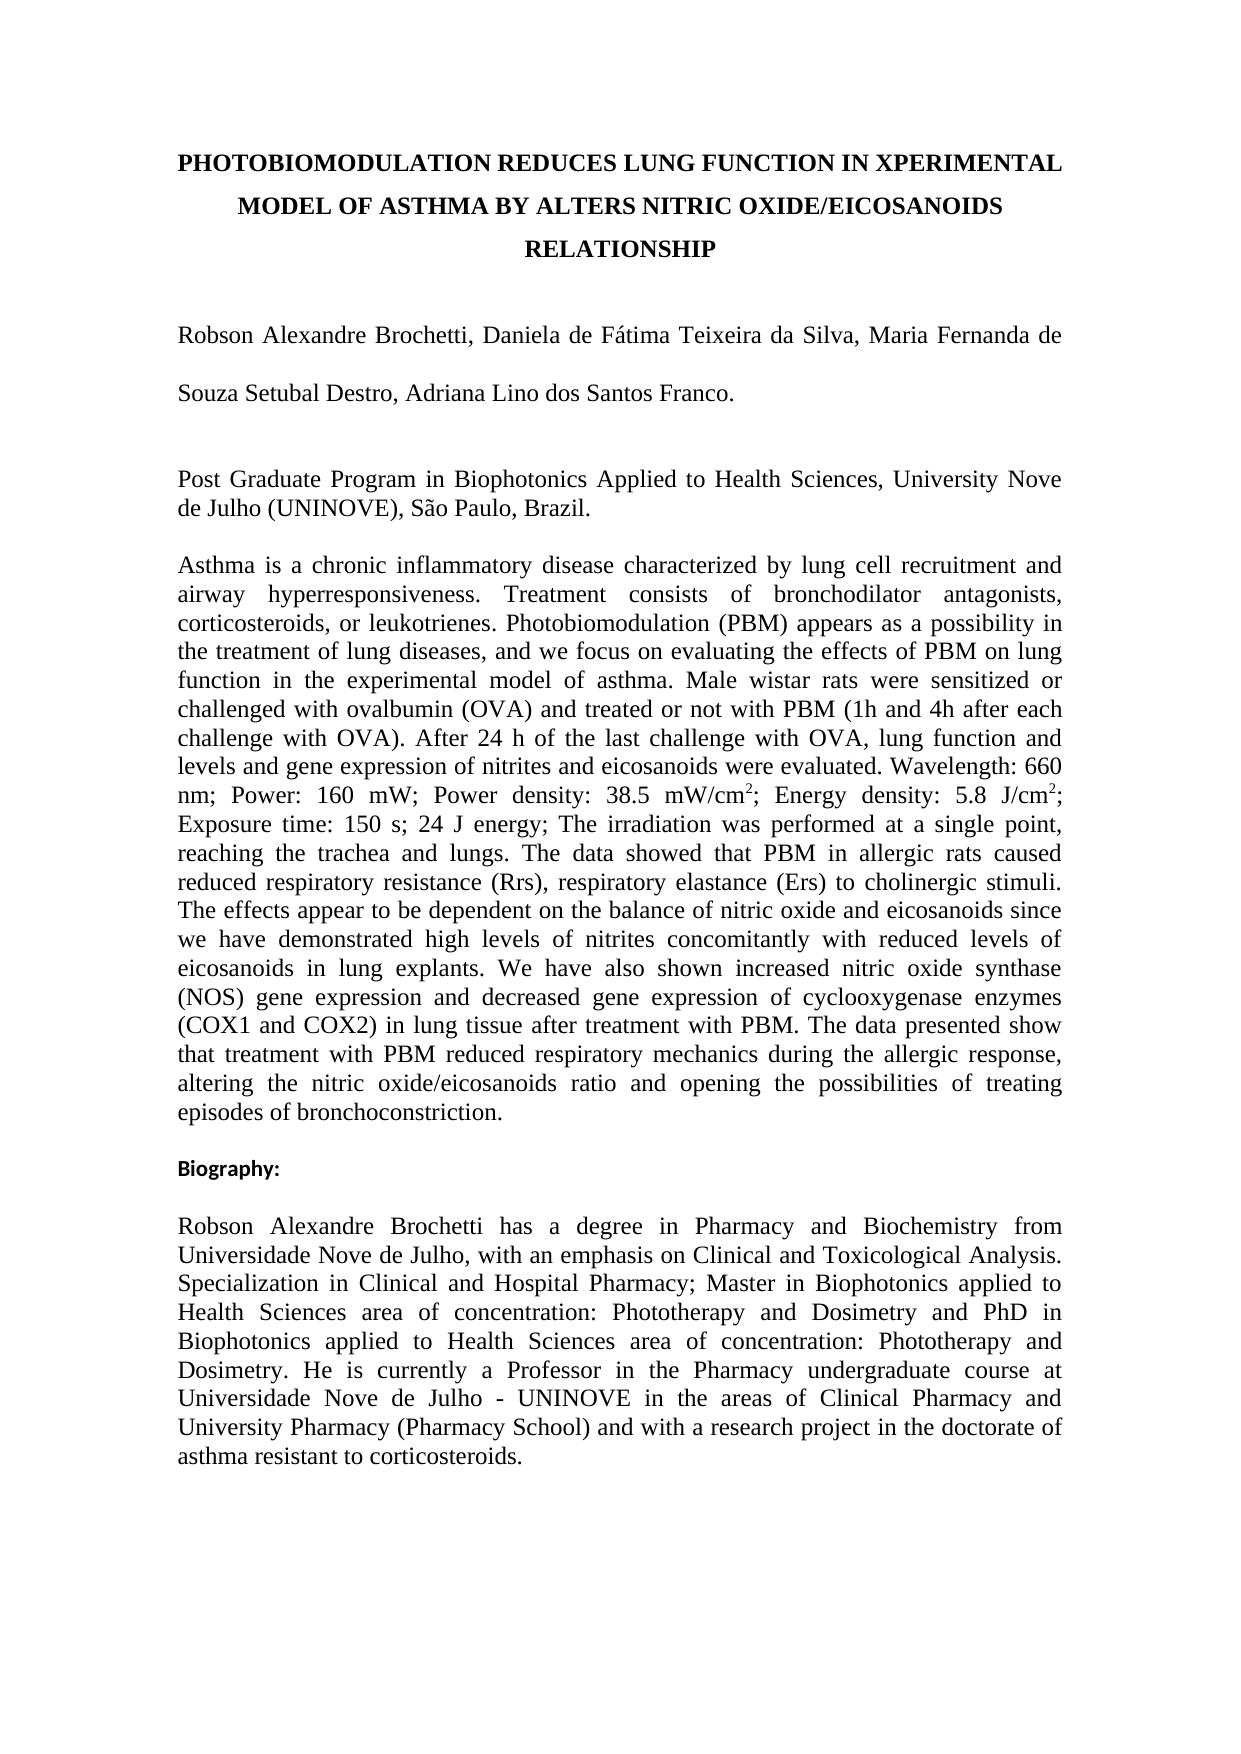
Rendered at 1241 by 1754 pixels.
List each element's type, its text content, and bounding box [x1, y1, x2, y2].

text Robson Alexandre Brochetti, Daniela de Fátima Teixeira da Silva, Maria Fernanda de Souza Setubal Destro, Adriana Lino dos Santos Franco. [177, 320, 1063, 406]
text Robson Alexandre Brochetti has a degree in Pharmacy and Biochemistry from Universidade Nove de Julho, with an emphasis on Clinical and Toxicological Analysis. Specialization in Clinical and Hospital Pharmacy; Master in Biophotonics applied to Health Sciences area of concentration: Phototherapy and Dosimetry and PhD in Biophotonics applied to Health Sciences area of concentration: Phototherapy and Dosimetry. He is currently a Professor in the Pharmacy undergraduate course at Universidade Nove de Julho - UNINOVE in the areas of Clinical Pharmacy and University Pharmacy (Pharmacy School) and with a research project in the doctorate of asthma resistant to corticosteroids. [177, 1211, 1063, 1470]
text Biography: [177, 1154, 1063, 1182]
text Post Graduate Program in Biophotonics Applied to Health Sciences, University Nove de Julho (UNINOVE), São Paulo, Brazil. [177, 464, 1063, 521]
text Asthma is a chronic inflammatory disease characterized by lung cell recruitment and airway hyperresponsiveness. Treatment consists of bronchodilator antagonists, corticosteroids, or leukotrienes. Photobiomodulation (PBM) appears as a possibility in the treatment of lung diseases, and we focus on evaluating the effects of PBM on lung function in the experimental model of asthma. Male wistar rats were sensitized or challenged with ovalbumin (OVA) and treated or not with PBM (1h and 4h after each challenge with OVA). After 24 h of the last challenge with OVA, lung function and levels and gene expression of nitrites and eicosanoids were evaluated. Wavelength: 660 nm; Power: 160 mW; Power density: 38.5 mW/cm2; Energy density: 5.8 J/cm2; Exposure time: 150 s; 24 J energy; The irradiation was performed at a single point, reaching the trachea and lungs. The data showed that PBM in allergic rats caused reduced respiratory resistance (Rrs), respiratory elastance (Ers) to cholinergic stimuli. The effects appear to be dependent on the balance of nitric oxide and eicosanoids since we have demonstrated high levels of nitrites concomitantly with reduced levels of eicosanoids in lung explants. We have also shown increased nitric oxide synthase (NOS) gene expression and decreased gene expression of cyclooxygenase enzymes (COX1 and COX2) in lung tissue after treatment with PBM. The data presented show that treatment with PBM reduced respiratory mechanics during the allergic response, altering the nitric oxide/eicosanoids ratio and opening the possibilities of treating episodes of bronchoconstriction. [177, 550, 1063, 1125]
text PHOTOBIOMODULATION REDUCES LUNG FUNCTION IN XPERIMENTAL MODEL OF ASTHMA BY ALTERS NITRIC OXIDE/EICOSANOIDS RELATIONSHIP [177, 148, 1063, 263]
